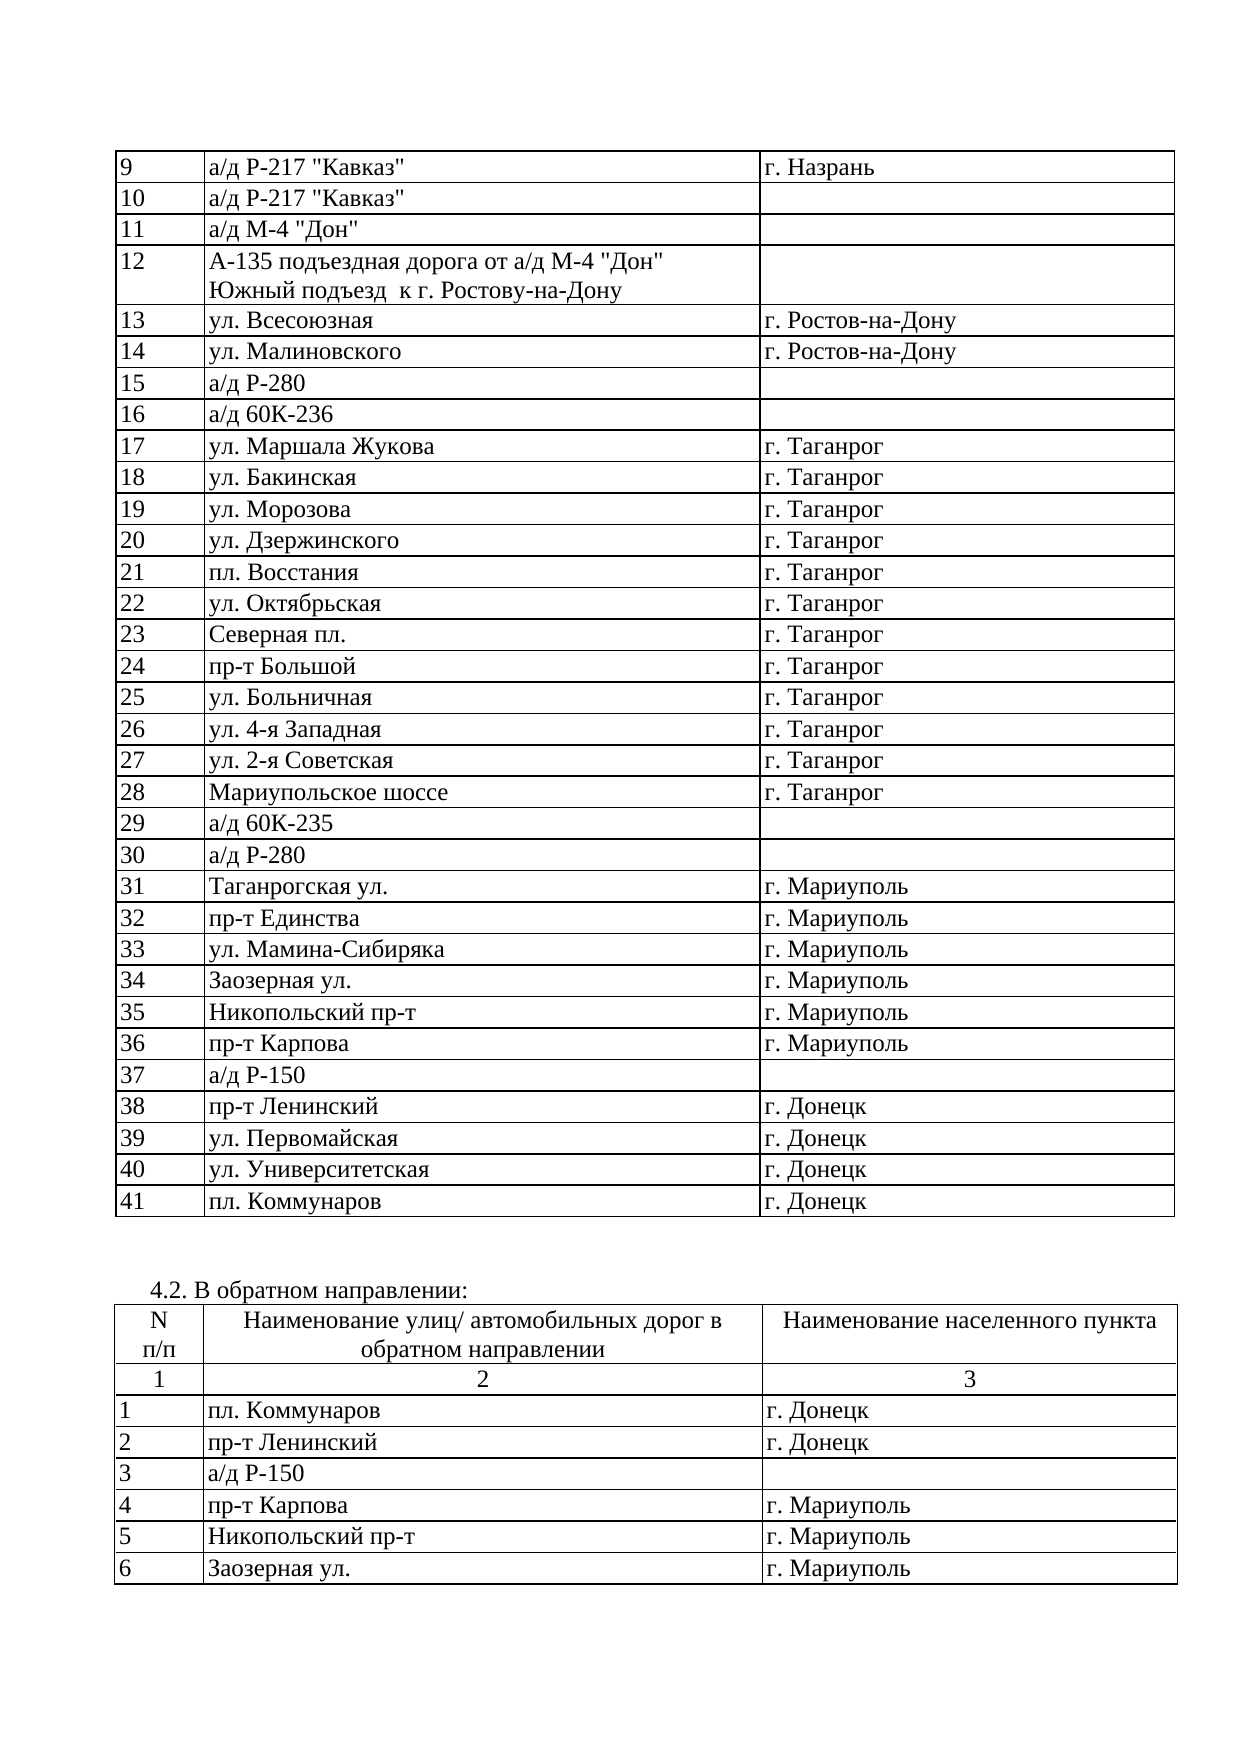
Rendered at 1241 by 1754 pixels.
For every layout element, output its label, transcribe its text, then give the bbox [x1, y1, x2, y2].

table_cell Никопольский пр-т [204, 1522, 762, 1551]
table_cell [761, 400, 1174, 429]
table_cell пр-т Большой [205, 651, 759, 681]
table_cell ул. Маршала Жукова [205, 431, 759, 461]
table_cell г. Таганрог [761, 620, 1174, 649]
table_cell [761, 215, 1174, 244]
table_cell пл. Коммунаров [204, 1396, 762, 1426]
table_cell 1 [115, 1395, 203, 1426]
table_cell 36 [117, 1029, 204, 1058]
table_cell г. Донецк [763, 1394, 1177, 1426]
table_cell 1 [115, 1364, 203, 1394]
table_cell ул. Малиновского [205, 337, 759, 366]
table_cell 9 [117, 152, 204, 181]
table_cell г. Мариуполь [761, 966, 1174, 996]
table_cell 37 [117, 1060, 204, 1090]
table_cell 30 [117, 840, 204, 870]
table_cell а/д Р-280 [205, 368, 759, 398]
table_cell г. Таганрог [761, 525, 1174, 555]
table_cell а/д 60К-236 [205, 400, 759, 429]
table_cell Заозерная ул. [205, 966, 759, 996]
text 4.2. В обратном направлении: [150, 1275, 1090, 1303]
table_cell 10 [117, 183, 204, 213]
table_cell 16 [117, 400, 204, 429]
table_cell [763, 1457, 1177, 1488]
table_cell 2 [204, 1364, 762, 1394]
table_cell пр-т Карпова [205, 1029, 759, 1058]
table_cell Северная пл. [205, 620, 759, 649]
table_cell 2 [115, 1427, 203, 1457]
table_cell г. Мариуполь [763, 1551, 1177, 1583]
table_cell [761, 246, 1174, 303]
table_cell 27 [117, 746, 204, 775]
table_cell 3 [763, 1363, 1177, 1394]
table_cell а/д Р-150 [204, 1459, 762, 1488]
table_cell Заозерная ул. [204, 1553, 762, 1583]
table_cell г. Таганрог [761, 557, 1174, 587]
table_cell 22 [117, 588, 204, 618]
table_cell Мариупольское шоссе [205, 777, 759, 807]
table_cell 38 [117, 1092, 204, 1121]
table_cell ул. 2-я Советская [205, 746, 759, 775]
table_cell 4 [115, 1490, 203, 1520]
table_cell пр-т Ленинский [205, 1092, 759, 1121]
table_cell пл. Восстания [205, 557, 759, 587]
table_cell г. Ростов-на-Дону [761, 337, 1174, 366]
table_cell ул. Первомайская [205, 1123, 759, 1153]
table_cell [761, 840, 1174, 870]
table_cell ул. Больничная [205, 683, 759, 712]
table_cell г. Таганрог [761, 746, 1174, 775]
table_cell ул. Морозова [205, 494, 759, 524]
table_cell г. Донецк [761, 1123, 1174, 1153]
table_cell г. Донецк [763, 1426, 1177, 1457]
table_cell 21 [117, 557, 204, 587]
table_cell 11 [117, 215, 204, 244]
table_cell 3 [115, 1458, 203, 1488]
table_cell г. Мариуполь [761, 871, 1174, 901]
table_cell 28 [117, 777, 204, 807]
table_cell г. Донецк [761, 1186, 1174, 1216]
table_cell а/д 60К-235 [205, 808, 759, 838]
table_cell 29 [117, 808, 204, 838]
table_header Наименование населенного пункта [763, 1305, 1177, 1363]
table_header N п/п [115, 1305, 203, 1363]
table_cell 40 [117, 1155, 204, 1184]
table_cell 17 [117, 431, 204, 461]
table_cell пр-т Ленинский [204, 1427, 762, 1457]
table_cell пр-т Единства [205, 903, 759, 933]
table_cell 41 [117, 1186, 204, 1216]
table_cell г. Мариуполь [761, 997, 1174, 1027]
table_cell 35 [117, 997, 204, 1027]
table_cell 31 [117, 871, 204, 901]
table_cell А-135 подъездная дорога от а/д М-4 "Дон" Южный подъезд к г. Ростову-на-Дону [205, 246, 759, 303]
table_cell 13 [117, 305, 204, 335]
table_cell г. Ростов-на-Дону [761, 305, 1174, 335]
table_cell г. Назрань [761, 152, 1174, 181]
table_cell 23 [117, 620, 204, 649]
table_cell ул. 4-я Западная [205, 714, 759, 744]
table_cell [761, 368, 1174, 398]
table_cell [761, 1060, 1174, 1090]
table_cell г. Таганрог [761, 683, 1174, 712]
table_cell а/д М-4 "Дон" [205, 215, 759, 244]
table_cell г. Таганрог [761, 714, 1174, 744]
table_header Наименование улиц/ автомобильных дорог в обратном направлении [204, 1305, 762, 1363]
table_cell пл. Коммунаров [205, 1186, 759, 1216]
table_cell ул. Мамина-Сибиряка [205, 934, 759, 964]
table_cell а/д Р-217 "Кавказ" [205, 183, 759, 213]
table_cell 12 [117, 246, 204, 303]
table_cell а/д Р-217 "Кавказ" [205, 152, 759, 181]
table_cell г. Таганрог [761, 588, 1174, 618]
table_cell г. Мариуполь [763, 1520, 1177, 1551]
table_cell Никопольский пр-т [205, 997, 759, 1027]
table_cell [761, 183, 1174, 213]
table_cell пр-т Карпова [204, 1490, 762, 1520]
table_cell г. Донецк [761, 1092, 1174, 1121]
table_cell Таганрогская ул. [205, 871, 759, 901]
table_cell 24 [117, 651, 204, 681]
table_cell г. Таганрог [761, 462, 1174, 492]
table_cell а/д Р-150 [205, 1060, 759, 1090]
table_cell 18 [117, 462, 204, 492]
table_cell г. Таганрог [761, 494, 1174, 524]
table_cell г. Таганрог [761, 651, 1174, 681]
table_cell 6 [115, 1553, 203, 1583]
table_cell г. Таганрог [761, 777, 1174, 807]
table_cell ул. Университетская [205, 1155, 759, 1184]
table_cell 19 [117, 494, 204, 524]
table_cell 34 [117, 966, 204, 996]
table_cell [761, 808, 1174, 838]
table_cell г. Мариуполь [761, 1029, 1174, 1058]
table_cell а/д Р-280 [205, 840, 759, 870]
table_cell г. Таганрог [761, 431, 1174, 461]
table_cell 39 [117, 1123, 204, 1153]
table_cell 32 [117, 903, 204, 933]
table_cell ул. Бакинская [205, 462, 759, 492]
table_cell 26 [117, 714, 204, 744]
table_cell 5 [115, 1521, 203, 1551]
table_cell ул. Октябрьская [205, 588, 759, 618]
table_cell ул. Дзержинского [205, 525, 759, 555]
table_cell г. Донецк [761, 1155, 1174, 1184]
table_cell г. Мариуполь [761, 903, 1174, 933]
table_cell 14 [117, 337, 204, 366]
table_cell ул. Всесоюзная [205, 305, 759, 335]
table_cell 20 [117, 525, 204, 555]
table_cell г. Мариуполь [761, 934, 1174, 964]
table_cell 25 [117, 683, 204, 712]
table_cell г. Мариуполь [763, 1489, 1177, 1520]
table_cell 33 [117, 934, 204, 964]
table_cell 15 [117, 368, 204, 398]
